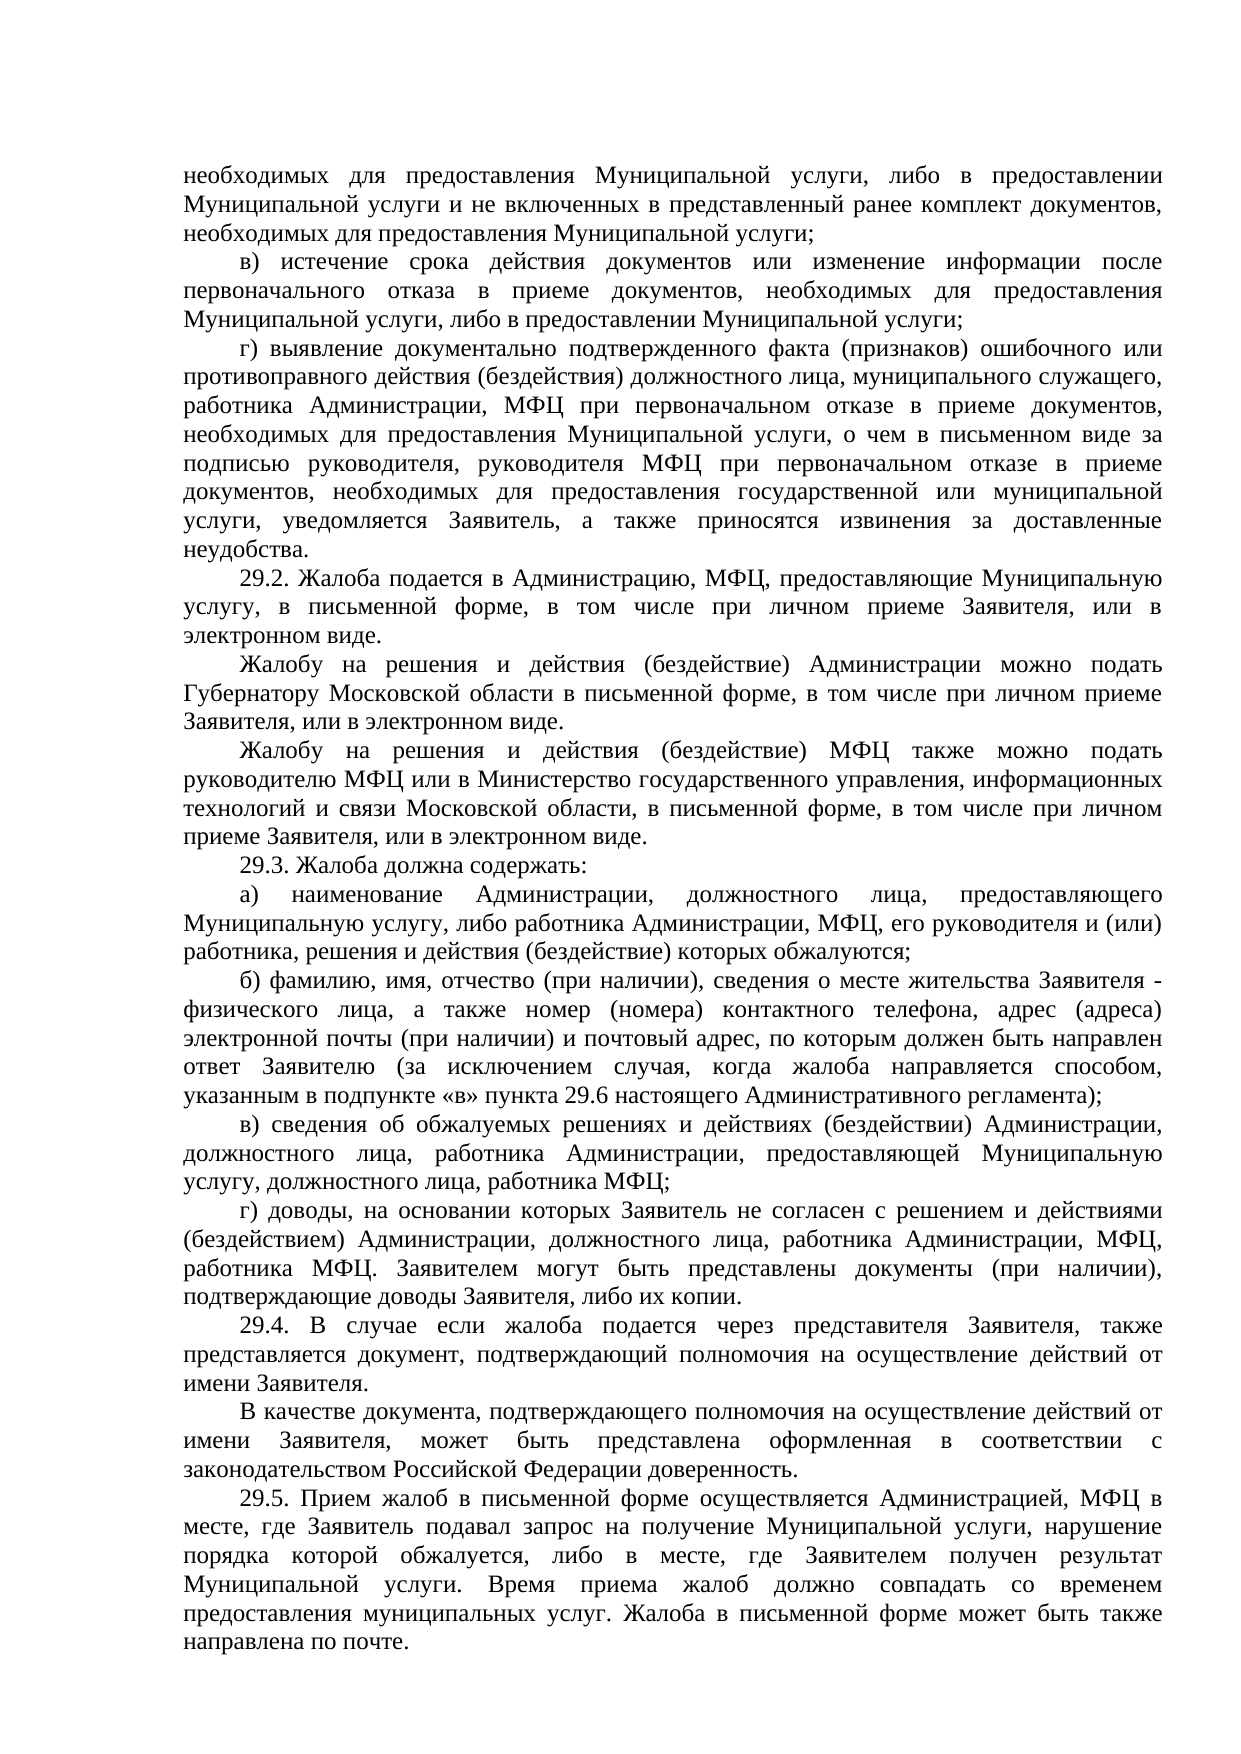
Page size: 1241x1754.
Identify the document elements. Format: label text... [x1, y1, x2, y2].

text 29.2. Жалоба подается в Администрацию, МФЦ, предоставляющие Муниципальную услугу, в письменной форме, в том числе при личном приеме Заявителя, или в электронном виде. [183, 563, 1163, 649]
text 29.4. В случае если жалоба подается через представителя Заявителя, также представляется документ, подтверждающий полномочия на осуществление действий от имени Заявителя. [183, 1310, 1163, 1396]
text В качестве документа, подтверждающего полномочия на осуществление действий от имени Заявителя, может быть представлена оформленная в соответствии с законодательством Российской Федерации доверенность. [183, 1396, 1163, 1483]
text г) доводы, на основании которых Заявитель не согласен с решением и действиями (бездействием) Администрации, должностного лица, работника Администрации, МФЦ, работника МФЦ. Заявителем могут быть представлены документы (при наличии), подтверждающие доводы Заявителя, либо их копии. [183, 1195, 1163, 1310]
text г) выявление документально подтвержденного факта (признаков) ошибочного или противоправного действия (бездействия) должностного лица, муниципального служащего, работника Администрации, МФЦ при первоначальном отказе в приеме документов, необходимых для предоставления Муниципальной услуги, о чем в письменном виде за подписью руководителя, руководителя МФЦ при первоначальном отказе в приеме документов, необходимых для предоставления государственной или муниципальной услуги, уведомляется Заявитель, а также приносятся извинения за доставленные неудобства. [183, 333, 1163, 563]
text 29.3. Жалоба должна содержать: [183, 850, 1163, 879]
text 29.5. Прием жалоб в письменной форме осуществляется Администрацией, МФЦ в месте, где Заявитель подавал запрос на получение Муниципальной услуги, нарушение порядка которой обжалуется, либо в месте, где Заявителем получен результат Муниципальной услуги. Время приема жалоб должно совпадать со временем предоставления муниципальных услуг. Жалоба в письменной форме может быть также направлена по почте. [183, 1483, 1163, 1655]
text Жалобу на решения и действия (бездействие) Администрации можно подать Губернатору Московской области в письменной форме, в том числе при личном приеме Заявителя, или в электронном виде. [183, 649, 1163, 735]
text в) сведения об обжалуемых решениях и действиях (бездействии) Администрации, должностного лица, работника Администрации, предоставляющей Муниципальную услугу, должностного лица, работника МФЦ; [183, 1109, 1163, 1195]
text в) истечение срока действия документов или изменение информации после первоначального отказа в приеме документов, необходимых для предоставления Муниципальной услуги, либо в предоставлении Муниципальной услуги; [183, 246, 1163, 333]
text Жалобу на решения и действия (бездействие) МФЦ также можно подать руководителю МФЦ или в Министерство государственного управления, информационных технологий и связи Московской области, в письменной форме, в том числе при личном приеме Заявителя, или в электронном виде. [183, 735, 1163, 850]
text а) наименование Администрации, должностного лица, предоставляющего Муниципальную услугу, либо работника Администрации, МФЦ, его руководителя и (или) работника, решения и действия (бездействие) которых обжалуются; [183, 879, 1163, 965]
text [183, 160, 1163, 246]
text б) фамилию, имя, отчество (при наличии), сведения о месте жительства Заявителя - физического лица, а также номер (номера) контактного телефона, адрес (адреса) электронной почты (при наличии) и почтовый адрес, по которым должен быть направлен ответ Заявителю (за исключением случая, когда жалоба направляется способом, указанным в подпункте «в» пункта 29.6 настоящего Административного регламента); [183, 965, 1163, 1109]
